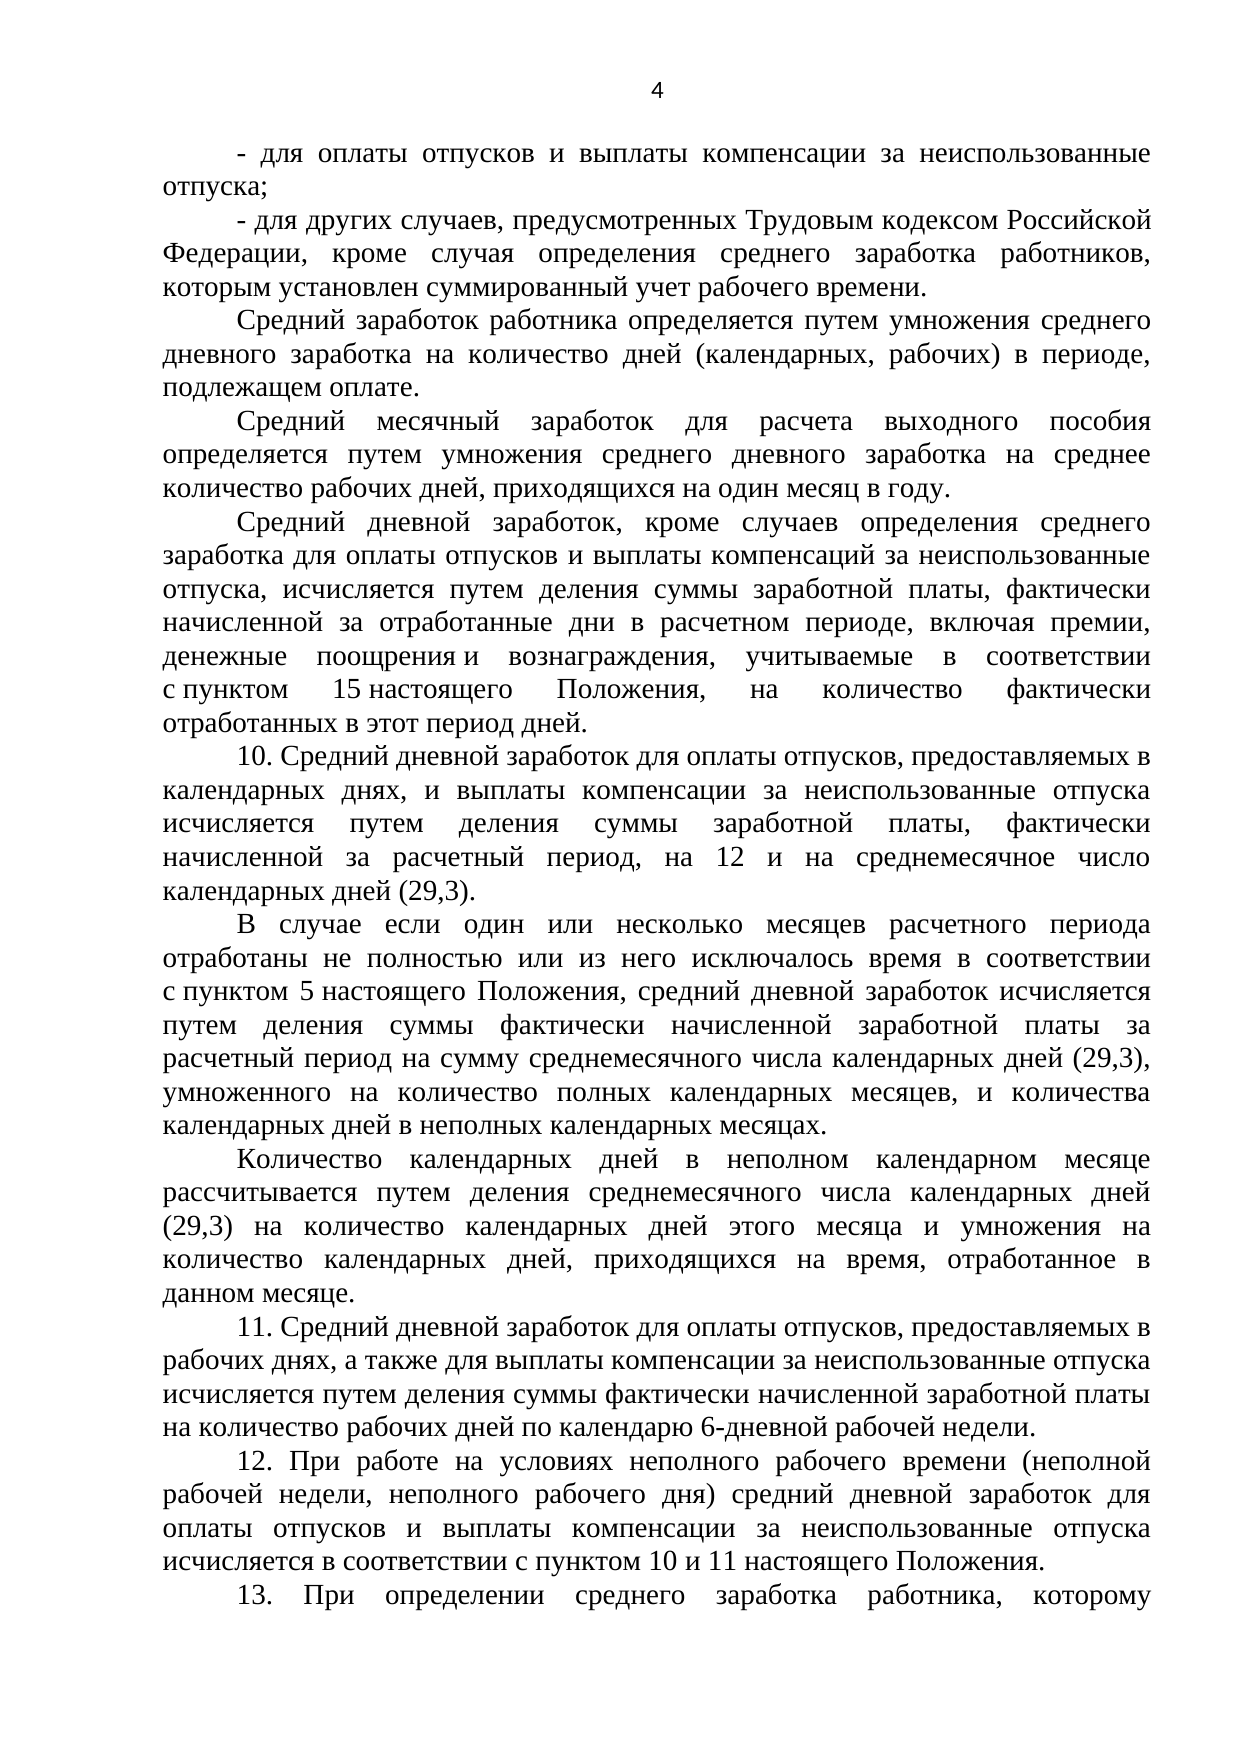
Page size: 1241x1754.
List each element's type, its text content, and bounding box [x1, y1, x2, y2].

text 12. При работе на условиях неполного рабочего времени (неполной рабочей недели, неполного рабочего дня) средний дневной заработок для оплаты отпусков и выплаты компенсации за неиспользованные отпуска исчисляется в соответствии с пунктом 10 и 11 настоящего Положения. [162, 1443, 1152, 1577]
text 10. Средний дневной заработок для оплаты отпусков, предоставляемых в календарных днях, и выплаты компенсации за неиспользованные отпуска исчисляется путем деления суммы заработной платы, фактически начисленной за расчетный период, на 12 и на среднемесячное число календарных дней (29,3). [162, 738, 1152, 906]
text Средний месячный заработок для расчета выходного пособия определяется путем умножения среднего дневного заработка на среднее количество рабочих дней, приходящихся на один месяц в году. [162, 403, 1152, 504]
text Средний дневной заработок, кроме случаев определения среднего заработка для оплаты отпусков и выплаты компенсаций за неиспользованные отпуска, исчисляется путем деления суммы заработной платы, фактически начисленной за отработанные дни в расчетном периоде, включая премии, денежные поощрения и вознаграждения, учитываемые в соответствии с пунктом 15 настоящего Положения, на количество фактически отработанных в этот период дней. [162, 504, 1152, 738]
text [162, 1577, 1152, 1611]
text Средний заработок работника определяется путем умножения среднего дневного заработка на количество дней (календарных, рабочих) в периоде, подлежащем оплате. [162, 302, 1152, 403]
text Количество календарных дней в неполном календарном месяце рассчитывается путем деления среднемесячного числа календарных дней (29,3) на количество календарных дней этого месяца и умножения на количество календарных дней, приходящихся на время, отработанное в данном месяце. [162, 1141, 1152, 1309]
text В случае если один или несколько месяцев расчетного периода отработаны не полностью или из него исключалось время в соответствии с пунктом 5 настоящего Положения, средний дневной заработок исчисляется путем деления суммы фактически начисленной заработной платы за расчетный период на сумму среднемесячного числа календарных дней (29,3), умноженного на количество полных календарных месяцев, и количества календарных дней в неполных календарных месяцах. [162, 906, 1152, 1141]
text - для других случаев, предусмотренных Трудовым кодексом Российской Федерации, кроме случая определения среднего заработка работников, которым установлен суммированный учет рабочего времени. [162, 202, 1152, 302]
text 11. Средний дневной заработок для оплаты отпусков, предоставляемых в рабочих днях, а также для выплаты компенсации за неиспользованные отпуска исчисляется путем деления суммы фактически начисленной заработной платы на количество рабочих дней по календарю 6-дневной рабочей недели. [162, 1309, 1152, 1443]
text - для оплаты отпусков и выплаты компенсации за неиспользованные отпуска; [162, 135, 1152, 202]
